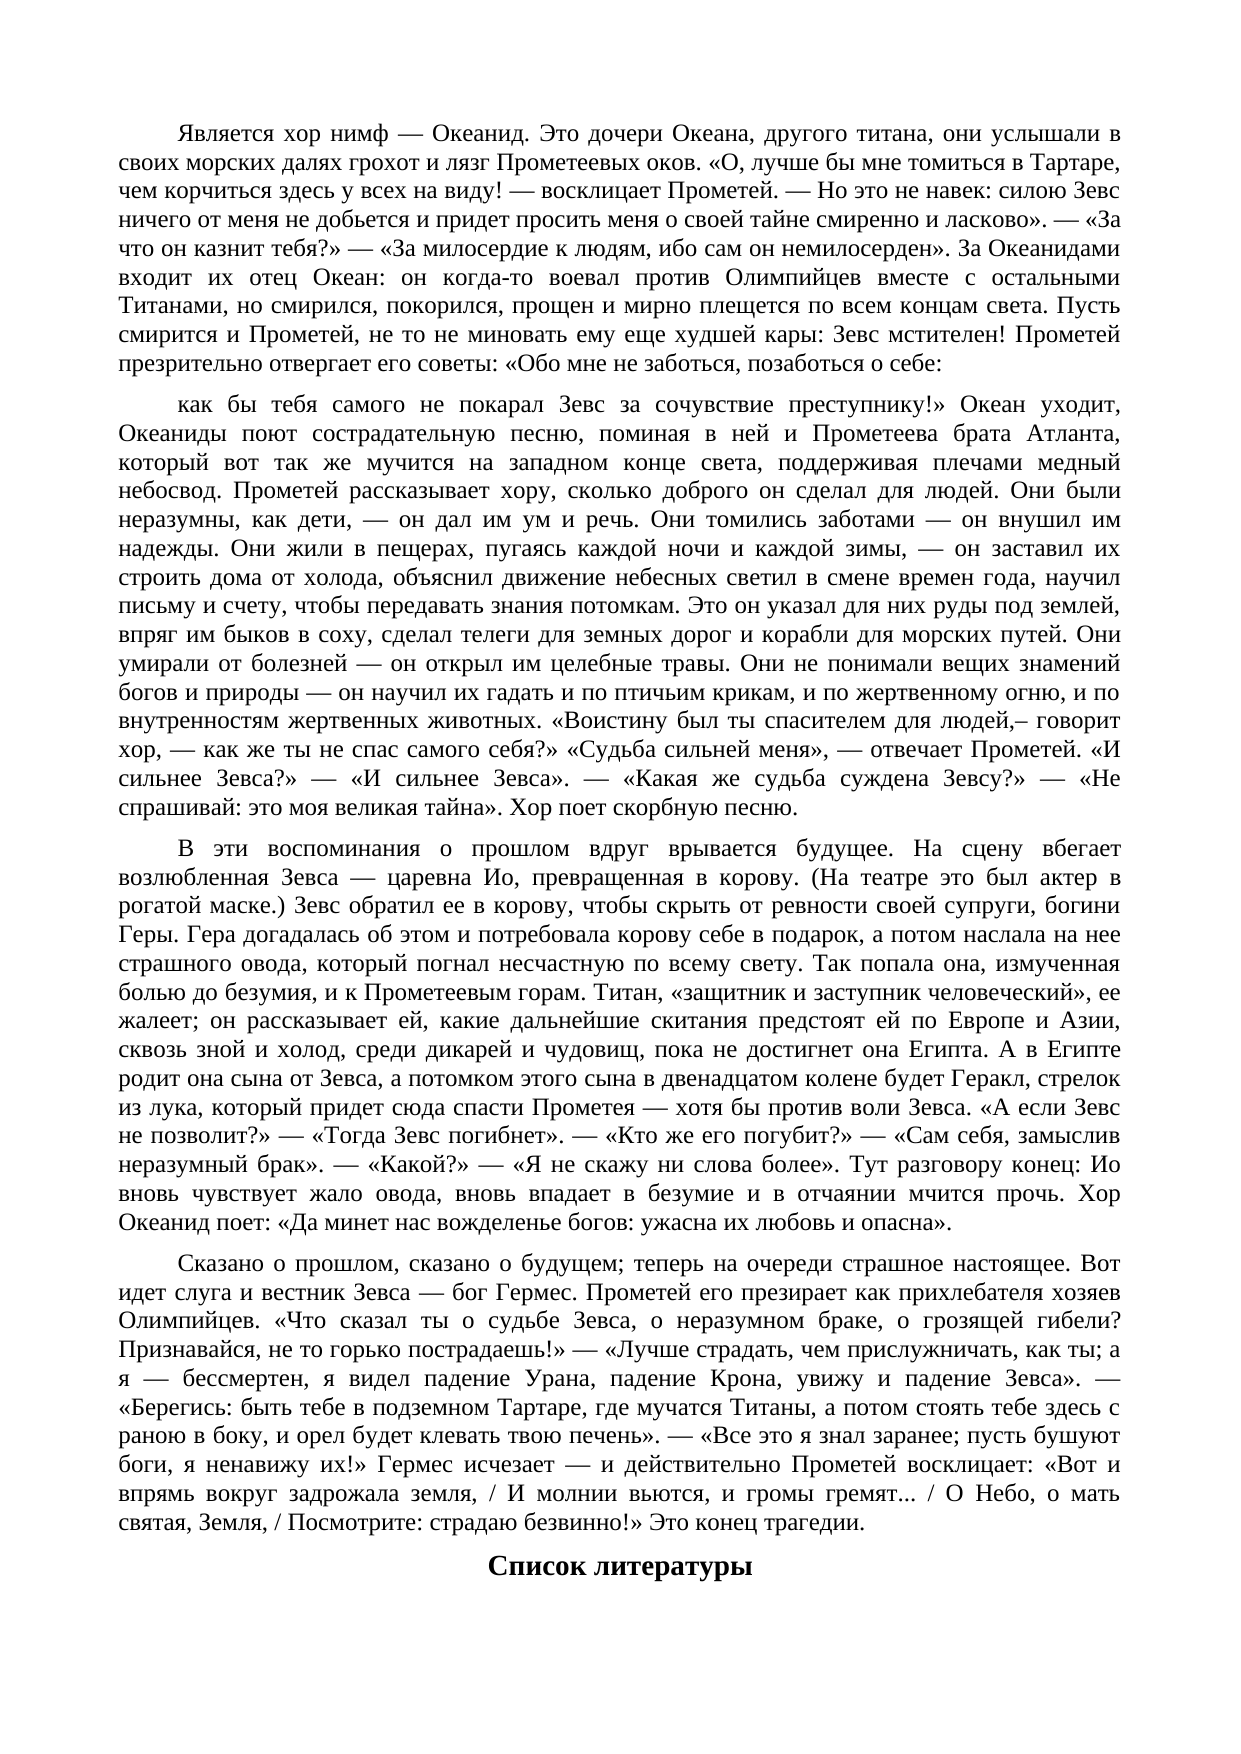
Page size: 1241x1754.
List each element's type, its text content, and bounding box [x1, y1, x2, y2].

text Список литературы [118, 1548, 1122, 1582]
text Является хор нимф — Океанид. Это дочери Океана, другого титана, они услышали в своих морских далях грохот и лязг Прометеевых оков. «О, лучше бы мне томиться в Тартаре, чем корчиться здесь у всех на виду! — восклицает Прометей. — Но это не навек: силою Зевс ничего от меня не добьется и придет просить меня о своей тайне смиренно и ласково». — «За что он казнит тебя?» — «За милосердие к людям, ибо сам он немилосерден». За Океанидами входит их отец Океан: он когда-то воевал против Олимпийцев вместе с остальными Титанами, но смирился, покорился, прощен и мирно плещется по всем концам света. Пусть смирится и Прометей, не то не миновать ему еще худшей кары: Зевс мстителен! Прометей презрительно отвергает его советы: «Обо мне не заботься, позаботься о себе: [118, 118, 1122, 377]
text Сказано о прошлом, сказано о будущем; теперь на очереди страшное настоящее. Вот идет слуга и вестник Зевса — бог Гермес. Прометей его презирает как прихлебателя хозяев Олимпийцев. «Что сказал ты о судьбе Зевса, о неразумном браке, о грозящей гибели? Признавайся, не то горько пострадаешь!» — «Лучше страдать, чем прислужничать, как ты; а я — бессмертен, я видел падение Урана, падение Крона, увижу и падение Зевса». — «Берегись: быть тебе в подземном Тартаре, где мучатся Титаны, а потом стоять тебе здесь с раною в боку, и орел будет клевать твою печень». — «Все это я знал заранее; пусть бушуют боги, я ненавижу их!» Гермес исчезает — и действительно Прометей восклицает: «Вот и впрямь вокруг задрожала земля, / И молнии вьются, и громы гремят... / О Небо, о мать святая, Земля, / Посмотрите: страдаю безвинно!» Это конец трагедии. [118, 1248, 1122, 1536]
text В эти воспоминания о прошлом вдруг врывается будущее. На сцену вбегает возлюбленная Зевса — царевна Ио, превращенная в корову. (На театре это был актер в рогатой маске.) Зевс обратил ее в корову, чтобы скрыть от ревности своей супруги, богини Геры. Гера догадалась об этом и потребовала корову себе в подарок, а потом наслала на нее страшного овода, который погнал несчастную по всему свету. Так попала она, измученная болью до безумия, и к Прометеевым горам. Титан, «защитник и заступник человеческий», ее жалеет; он рассказывает ей, какие дальнейшие скитания предстоят ей по Европе и Азии, сквозь зной и холод, среди дикарей и чудовищ, пока не достигнет она Египта. А в Египте родит она сына от Зевса, а потомком этого сына в двенадцатом колене будет Геракл, стрелок из лука, который придет сюда спасти Прометея — хотя бы против воли Зевса. «А если Зевс не позволит?» — «Тогда Зевс погибнет». — «Кто же его погубит?» — «Сам себя, замыслив неразумный брак». — «Какой?» — «Я не скажу ни слова более». Тут разговору конец: Ио вновь чувствует жало овода, вновь впадает в безумие и в отчаянии мчится прочь. Хор Океанид поет: «Да минет нас вожделенье богов: ужасна их любовь и опасна». [118, 833, 1122, 1236]
text как бы тебя самого не покарал Зевс за сочувствие преступнику!» Океан уходит, Океаниды поют сострадательную песню, поминая в ней и Прометеева брата Атланта, который вот так же мучится на западном конце света, поддерживая плечами медный небосвод. Прометей рассказывает хору, сколько доброго он сделал для людей. Они были неразумны, как дети, — он дал им ум и речь. Они томились заботами — он внушил им надежды. Они жили в пещерах, пугаясь каждой ночи и каждой зимы, — он заставил их строить дома от холода, объяснил движение небесных светил в смене времен года, научил письму и счету, чтобы передавать знания потомкам. Это он указал для них руды под землей, впряг им быков в соху, сделал телеги для земных дорог и корабли для морских путей. Они умирали от болезней — он открыл им целебные травы. Они не понимали вещих знамений богов и природы — он научил их гадать и по птичьим крикам, и по жертвенному огню, и по внутренностям жертвенных животных. «Воистину был ты спасителем для людей,– говорит хор, — как же ты не спас самого себя?» «Судьба сильней меня», — отвечает Прометей. «И сильнее Зевса?» — «И сильнее Зевса». — «Какая же судьба суждена Зевсу?» — «Не спрашивай: это моя великая тайна». Хор поет скорбную песню. [118, 389, 1122, 821]
